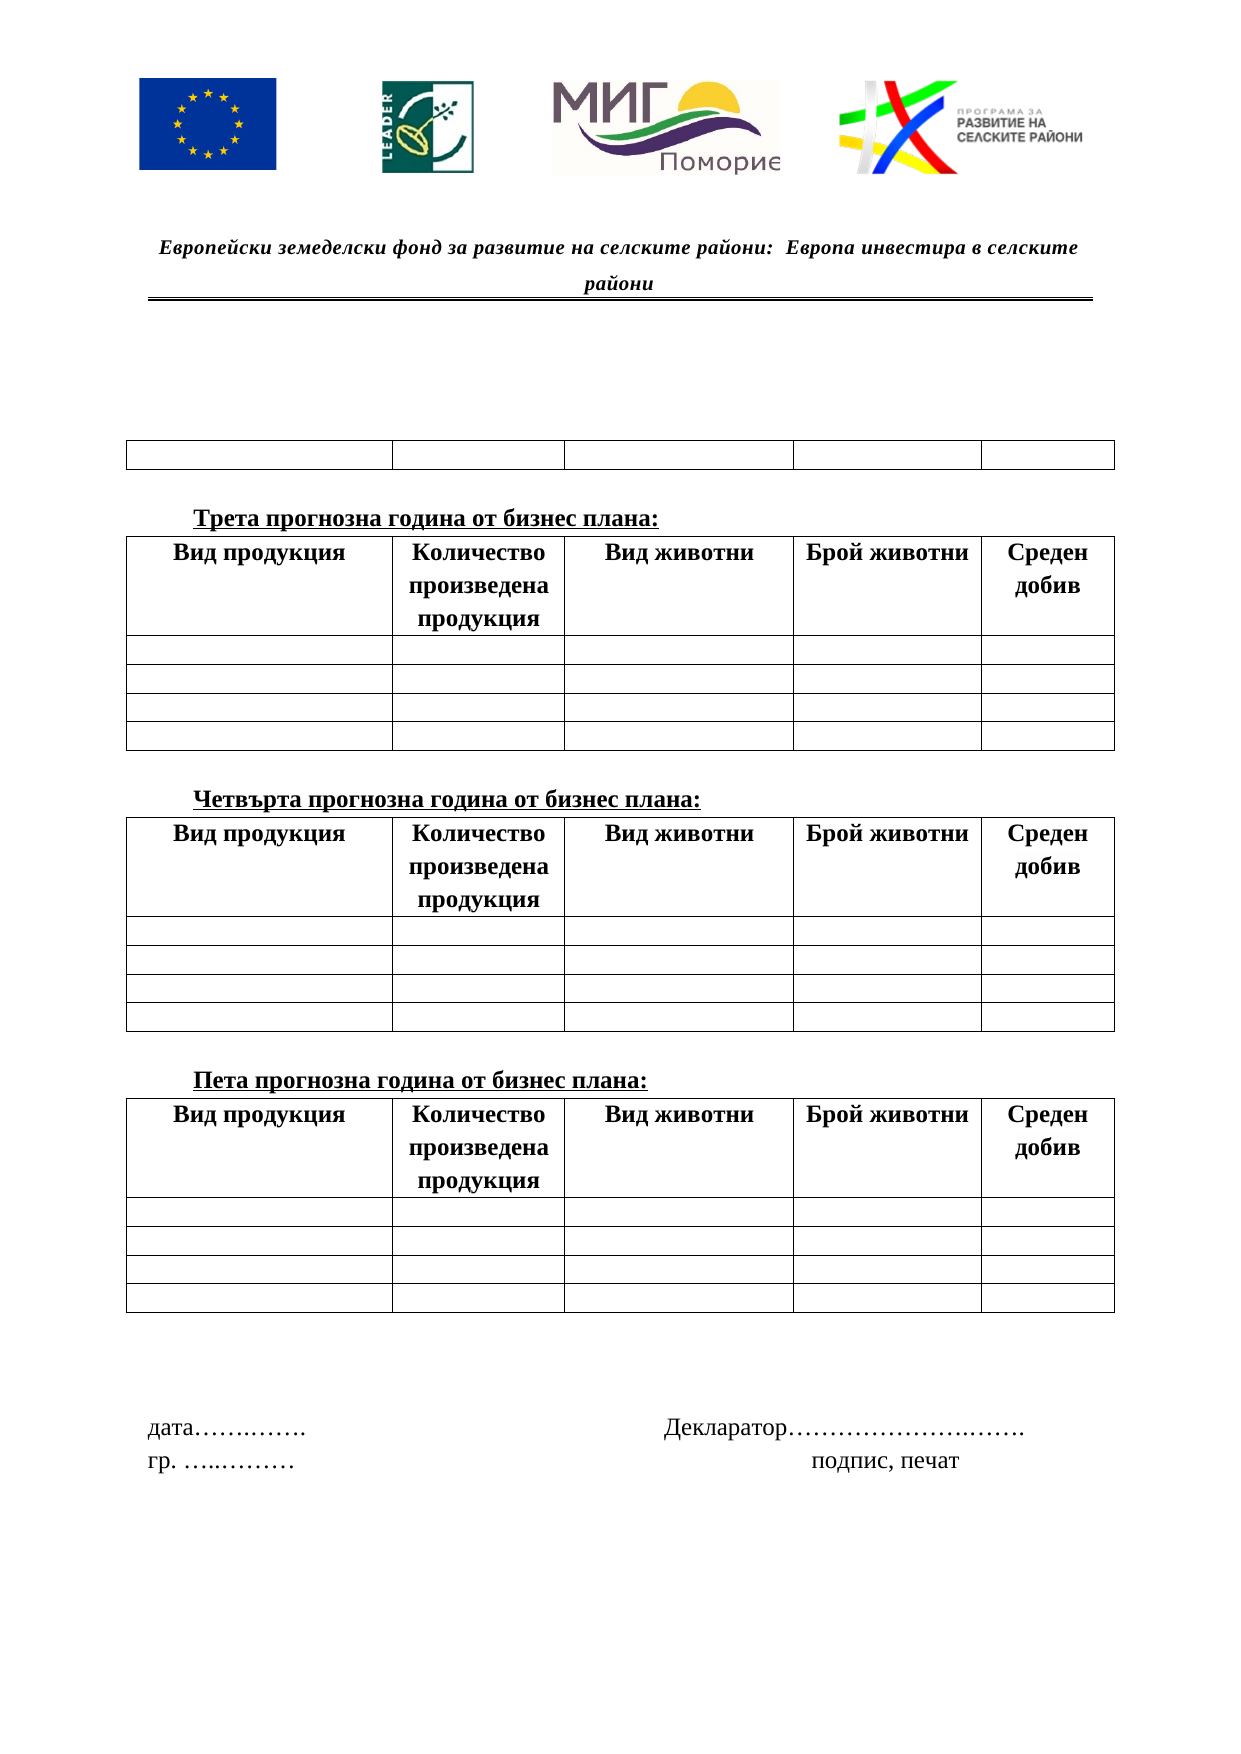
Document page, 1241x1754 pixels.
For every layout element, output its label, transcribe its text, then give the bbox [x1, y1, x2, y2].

table_cell [794, 1198, 981, 1226]
table_cell [794, 1256, 981, 1283]
table_cell [982, 636, 1114, 664]
table_cell [393, 946, 564, 973]
table_cell [794, 694, 981, 721]
table_cell [565, 722, 793, 750]
table_header Брой животни [794, 537, 981, 635]
text Пета прогнозна година от бизнес плана: [193, 1065, 1093, 1093]
table_cell [982, 1198, 1114, 1226]
table_cell [794, 441, 981, 469]
table_header Количество произведена продукция [393, 818, 564, 916]
table_cell [794, 1003, 981, 1031]
table_cell [982, 1003, 1114, 1031]
table_cell [393, 1003, 564, 1031]
table_cell [393, 1256, 564, 1283]
picture [139, 78, 277, 170]
table_cell [393, 636, 564, 664]
table_cell [982, 946, 1114, 973]
table_cell [393, 694, 564, 721]
table_cell [565, 1227, 793, 1254]
table_cell [982, 1227, 1114, 1254]
table_header Вид продукция [127, 537, 392, 635]
table_cell [794, 946, 981, 973]
table_cell [393, 665, 564, 692]
table_cell [127, 1284, 392, 1312]
text гр. …..……… подпис, печат [148, 1445, 1093, 1474]
table_header Вид животни [565, 537, 793, 635]
picture [825, 73, 1093, 181]
table_header Брой животни [794, 818, 981, 916]
table_header Среден добив [982, 1099, 1114, 1197]
table_cell [794, 665, 981, 692]
table_header Количество произведена продукция [393, 537, 564, 635]
table_cell [393, 1227, 564, 1254]
table_cell [565, 1003, 793, 1031]
table_cell [982, 975, 1114, 1002]
table_cell [565, 441, 793, 469]
text Трета прогнозна година от бизнес плана: [193, 503, 1093, 531]
table_cell [393, 1198, 564, 1226]
table_header Среден добив [982, 818, 1114, 916]
table_cell [794, 722, 981, 750]
table_header Вид животни [565, 1099, 793, 1197]
table_cell [794, 975, 981, 1002]
table_cell [982, 917, 1114, 945]
table_cell [794, 1284, 981, 1312]
table_cell [127, 1256, 392, 1283]
table_cell [127, 917, 392, 945]
picture [552, 80, 781, 175]
table_cell [982, 1256, 1114, 1283]
table_cell [393, 441, 564, 469]
table_cell [565, 946, 793, 973]
table_cell [127, 694, 392, 721]
table_header Вид продукция [127, 1099, 392, 1197]
table_cell [127, 665, 392, 692]
table_cell [982, 1284, 1114, 1312]
table_cell [794, 1227, 981, 1254]
table_cell [127, 636, 392, 664]
table_header Вид продукция [127, 818, 392, 916]
table_header Среден добив [982, 537, 1114, 635]
table_cell [127, 975, 392, 1002]
table_header Брой животни [794, 1099, 981, 1197]
table_cell [127, 1227, 392, 1254]
table_cell [565, 665, 793, 692]
table_cell [982, 441, 1114, 469]
table_cell [565, 975, 793, 1002]
table_cell [794, 917, 981, 945]
table_header Вид животни [565, 818, 793, 916]
table_cell [127, 722, 392, 750]
table_cell [393, 1284, 564, 1312]
table_cell [982, 722, 1114, 750]
table_header Количество произведена продукция [393, 1099, 564, 1197]
table_cell [982, 694, 1114, 721]
table_cell [982, 665, 1114, 692]
table_cell [565, 917, 793, 945]
table_cell [393, 975, 564, 1002]
table_cell [565, 694, 793, 721]
table_cell [127, 441, 392, 469]
table_cell [127, 1198, 392, 1226]
text дата…….……. Декларатор………………….……. [148, 1412, 1093, 1441]
table_cell [393, 917, 564, 945]
table_cell [127, 946, 392, 973]
table_cell [794, 636, 981, 664]
text Четвърта прогнозна година от бизнес плана: [193, 784, 1093, 812]
table_cell [393, 722, 564, 750]
table_cell [565, 1256, 793, 1283]
table_cell [565, 636, 793, 664]
table_cell [565, 1284, 793, 1312]
picture [382, 81, 474, 173]
table_cell [127, 1003, 392, 1031]
table_cell [565, 1198, 793, 1226]
